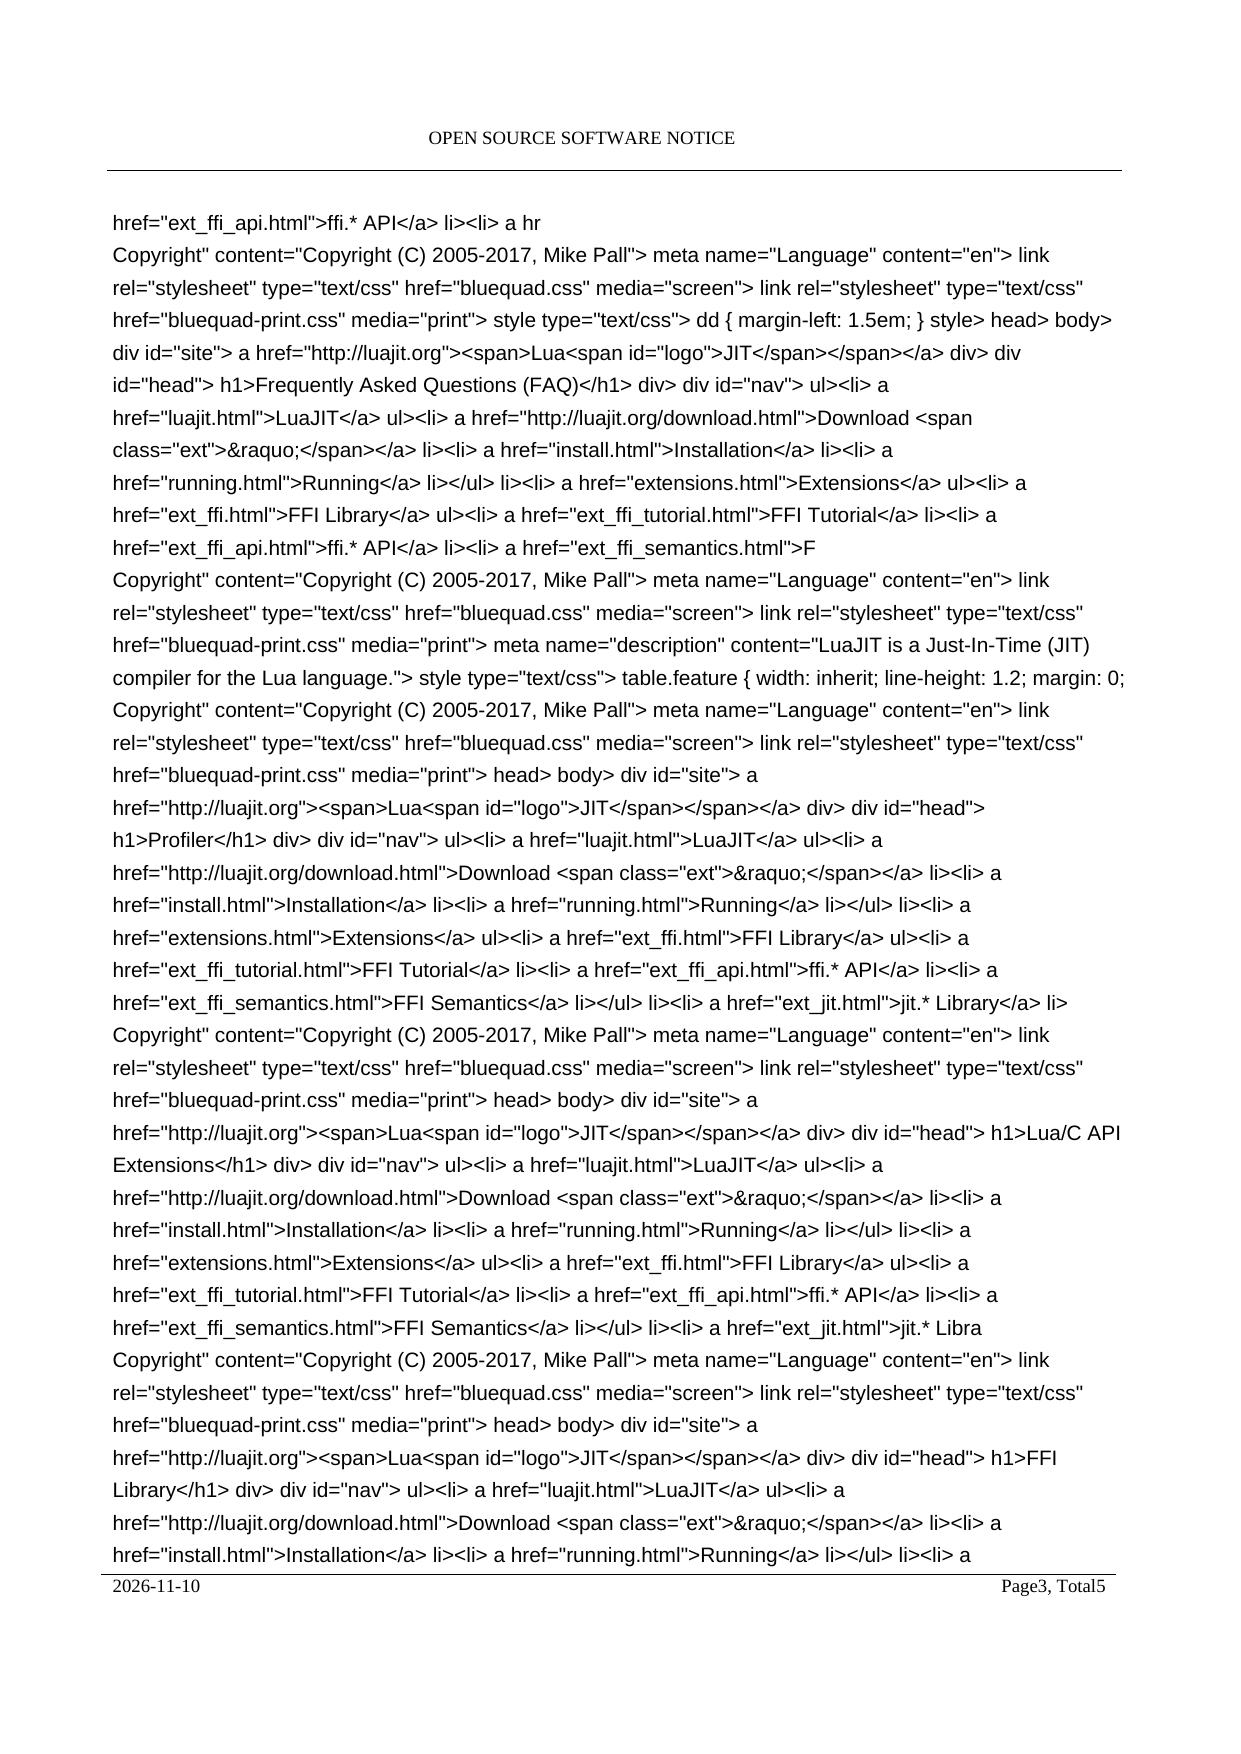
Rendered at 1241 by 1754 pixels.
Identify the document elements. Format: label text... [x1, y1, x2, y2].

text Copyright" content="Copyright (C) 2005-2017, Mike Pall"> meta name="Language" content="en"> link rel="stylesheet" type="text/css" href="bluequad.css" media="screen"> link rel="stylesheet" type="text/css" href="bluequad-print.css" media="print"> head> body> div id="site"> a href="http://luajit.org"><span>Lua<span id="logo">JIT</span></span></a> div> div id="head"> h1>Profiler</h1> div> div id="nav"> ul><li> a href="luajit.html">LuaJIT</a> ul><li> a href="http://luajit.org/download.html">Download <span class="ext">&raquo;</span></a> li><li> a href="install.html">Installation</a> li><li> a href="running.html">Running</a> li></ul> li><li> a href="extensions.html">Extensions</a> ul><li> a href="ext_ffi.html">FFI Library</a> ul><li> a href="ext_ffi_tutorial.html">FFI Tutorial</a> li><li> a href="ext_ffi_api.html">ffi.* API</a> li><li> a href="ext_ffi_semantics.html">FFI Semantics</a> li></ul> li><li> a href="ext_jit.html">jit.* Library</a> li> [112, 694, 1128, 1019]
text Copyright" content="Copyright (C) 2005-2017, Mike Pall"> meta name="Language" content="en"> link rel="stylesheet" type="text/css" href="bluequad.css" media="screen"> link rel="stylesheet" type="text/css" href="bluequad-print.css" media="print"> head> body> div id="site"> a href="http://luajit.org"><span>Lua<span id="logo">JIT</span></span></a> div> div id="head"> h1>Lua/C API Extensions</h1> div> div id="nav"> ul><li> a href="luajit.html">LuaJIT</a> ul><li> a href="http://luajit.org/download.html">Download <span class="ext">&raquo;</span></a> li><li> a href="install.html">Installation</a> li><li> a href="running.html">Running</a> li></ul> li><li> a href="extensions.html">Extensions</a> ul><li> a href="ext_ffi.html">FFI Library</a> ul><li> a href="ext_ffi_tutorial.html">FFI Tutorial</a> li><li> a href="ext_ffi_api.html">ffi.* API</a> li><li> a href="ext_ffi_semantics.html">FFI Semantics</a> li></ul> li><li> a href="ext_jit.html">jit.* Libra [112, 1019, 1128, 1344]
text Copyright" content="Copyright (C) 2005-2017, Mike Pall"> meta name="Language" content="en"> link rel="stylesheet" type="text/css" href="bluequad.css" media="screen"> link rel="stylesheet" type="text/css" href="bluequad-print.css" media="print"> style type="text/css"> dd { margin-left: 1.5em; } style> head> body> div id="site"> a href="http://luajit.org"><span>Lua<span id="logo">JIT</span></span></a> div> div id="head"> h1>Frequently Asked Questions (FAQ)</h1> div> div id="nav"> ul><li> a href="luajit.html">LuaJIT</a> ul><li> a href="http://luajit.org/download.html">Download <span class="ext">&raquo;</span></a> li><li> a href="install.html">Installation</a> li><li> a href="running.html">Running</a> li></ul> li><li> a href="extensions.html">Extensions</a> ul><li> a href="ext_ffi.html">FFI Library</a> ul><li> a href="ext_ffi_tutorial.html">FFI Tutorial</a> li><li> a href="ext_ffi_api.html">ffi.* API</a> li><li> a href="ext_ffi_semantics.html">F [112, 239, 1128, 564]
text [112, 206, 1128, 239]
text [112, 1344, 1128, 1571]
text Copyright" content="Copyright (C) 2005-2017, Mike Pall"> meta name="Language" content="en"> link rel="stylesheet" type="text/css" href="bluequad.css" media="screen"> link rel="stylesheet" type="text/css" href="bluequad-print.css" media="print"> meta name="description" content="LuaJIT is a Just-In-Time (JIT) compiler for the Lua language."> style type="text/css"> table.feature { width: inherit; line-height: 1.2; margin: 0; [112, 564, 1128, 694]
